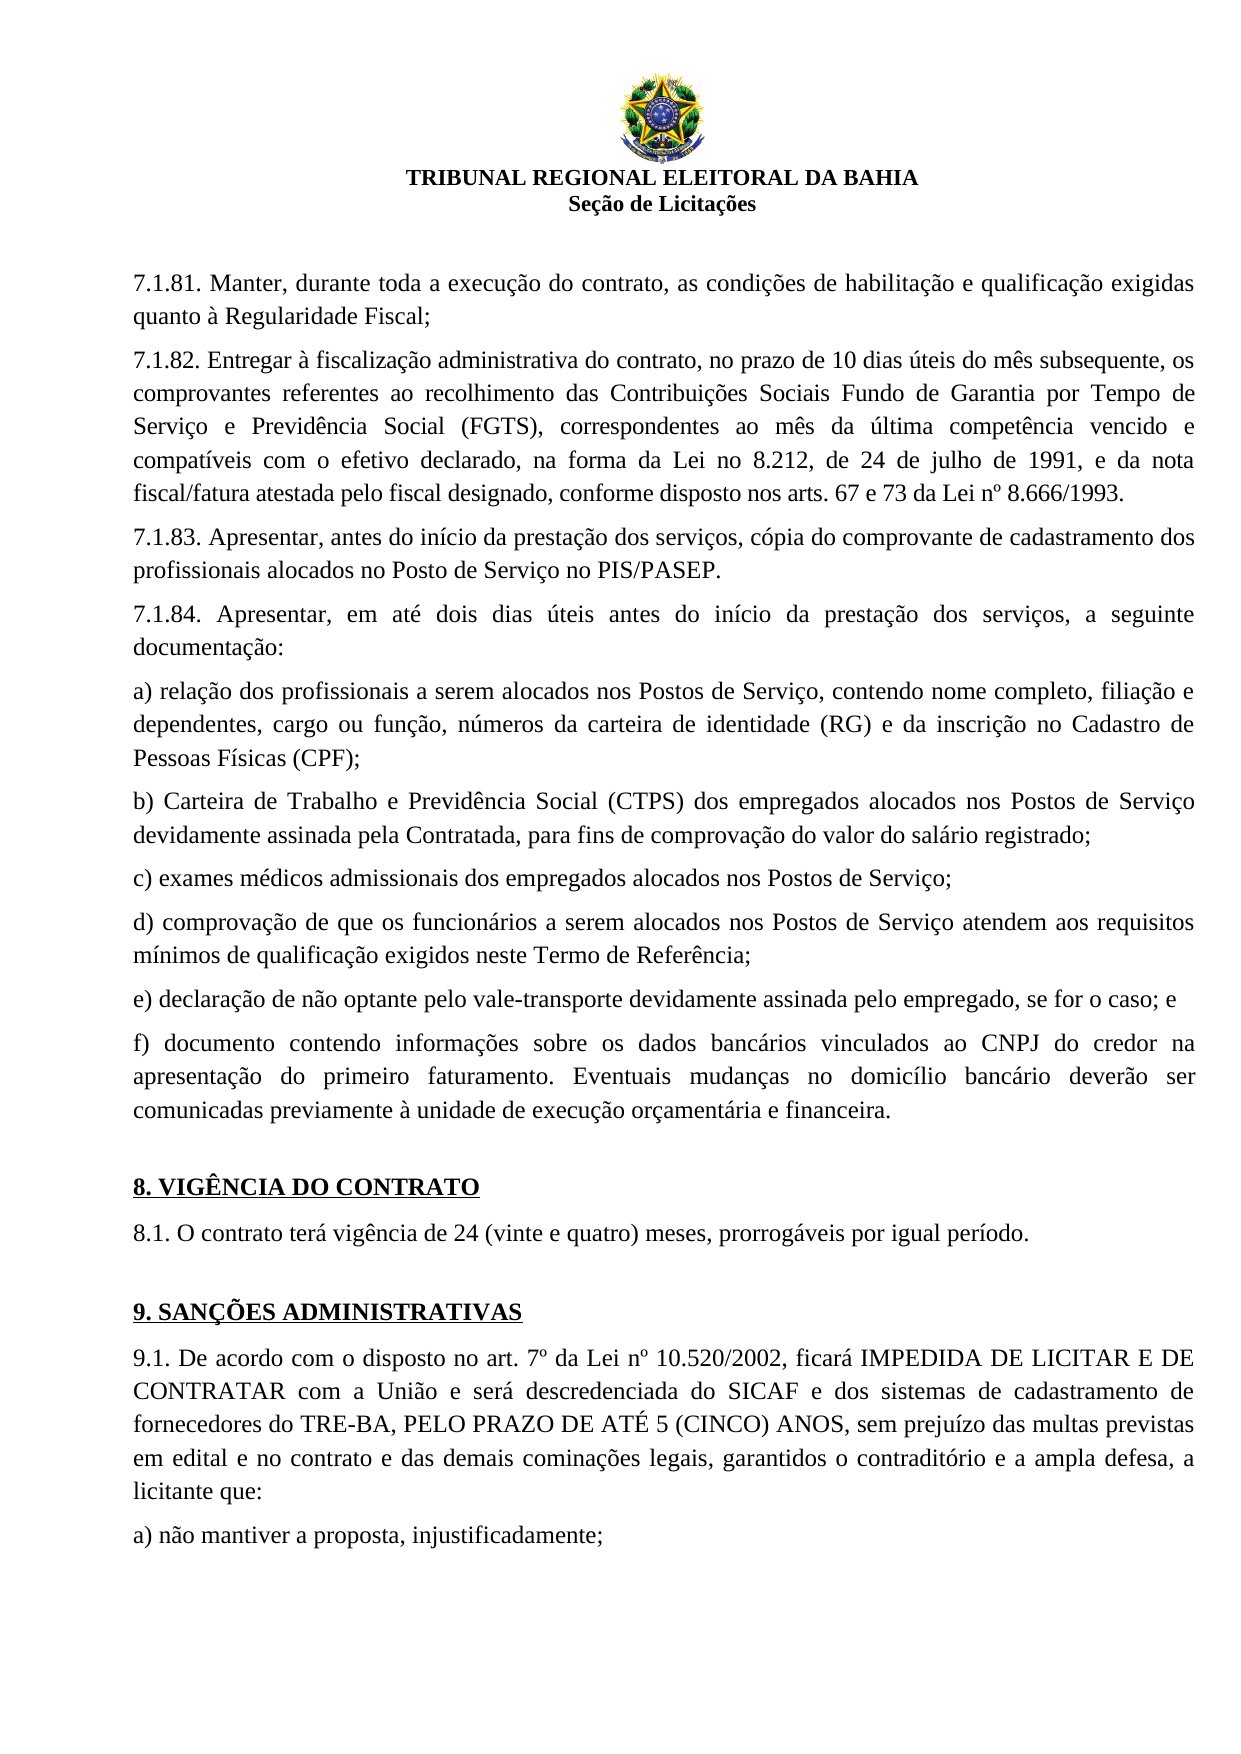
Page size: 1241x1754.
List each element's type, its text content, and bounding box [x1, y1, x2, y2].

text 8.1. O contrato terá vigência de 24 (vinte e quatro) meses, prorrogáveis por igual período. [133, 1214, 1196, 1248]
text c) exames médicos admissionais dos empregados alocados nos Postos de Serviço; [133, 860, 1196, 893]
text a) não mantiver a proposta, injustificadamente; [133, 1516, 1196, 1550]
text 8. VIGÊNCIA DO CONTRATO [133, 1168, 1196, 1202]
text f) documento contendo informações sobre os dados bancários vinculados ao CNPJ do credor na apresentação do primeiro faturamento. Eventuais mudanças no domicílio bancário deverão ser comunicadas previamente à unidade de execução orçamentária e financeira. [133, 1025, 1196, 1125]
text 7.1.81. Manter, durante toda a execução do contrato, as condições de habilitação e qualificação exigidas quanto à Regularidade Fiscal; [133, 264, 1196, 331]
text 7.1.82. Entregar à fiscalização administrativa do contrato, no prazo de 10 dias úteis do mês subsequente, os comprovantes referentes ao recolhimento das Contribuições Sociais Fundo de Garantia por Tempo de Serviço e Previdência Social (FGTS), correspondentes ao mês da última competência vencido e compatíveis com o efetivo declarado, na forma da Lei no 8.212, de 24 de julho de 1991, e da nota fiscal/fatura atestada pelo fiscal designado, conforme disposto nos arts. 67 e 73 da Lei nº 8.666/1993. [133, 341, 1196, 508]
text 7.1.83. Apresentar, antes do início da prestação dos serviços, cópia do comprovante de cadastramento dos profissionais alocados no Posto de Serviço no PIS/PASEP. [133, 518, 1196, 585]
text e) declaração de não optante pelo vale-transporte devidamente assinada pelo empregado, se for o caso; e [133, 981, 1196, 1014]
text 7.1.84. Apresentar, em até dois dias úteis antes do início da prestação dos serviços, a seguinte documentação: [133, 596, 1196, 662]
text d) comprovação de que os funcionários a serem alocados nos Postos de Serviço atendem aos requisitos mínimos de qualificação exigidos neste Termo de Referência; [133, 904, 1196, 971]
text 9.1. De acordo com o disposto no art. 7º da Lei nº 10.520/2002, ficará IMPEDIDA DE LICITAR E DE CONTRATAR com a União e será descredenciada do SICAF e dos sistemas de cadastramento de fornecedores do TRE-BA, PELO PRAZO DE ATÉ 5 (CINCO) ANOS, sem prejuízo das multas previstas em edital e no contrato e das demais cominações legais, garantidos o contraditório e a ampla defesa, a licitante que: [133, 1339, 1196, 1506]
text b) Carteira de Trabalho e Previdência Social (CTPS) dos empregados alocados nos Postos de Serviço devidamente assinada pela Contratada, para fins de comprovação do valor do salário registrado; [133, 783, 1196, 850]
text a) relação dos profissionais a serem alocados nos Postos de Serviço, contendo nome completo, filiação e dependentes, cargo ou função, números da carteira de identidade (RG) e da inscrição no Cadastro de Pessoas Físicas (CPF); [133, 673, 1196, 773]
text 9. SANÇÕES ADMINISTRATIVAS [133, 1293, 1196, 1327]
